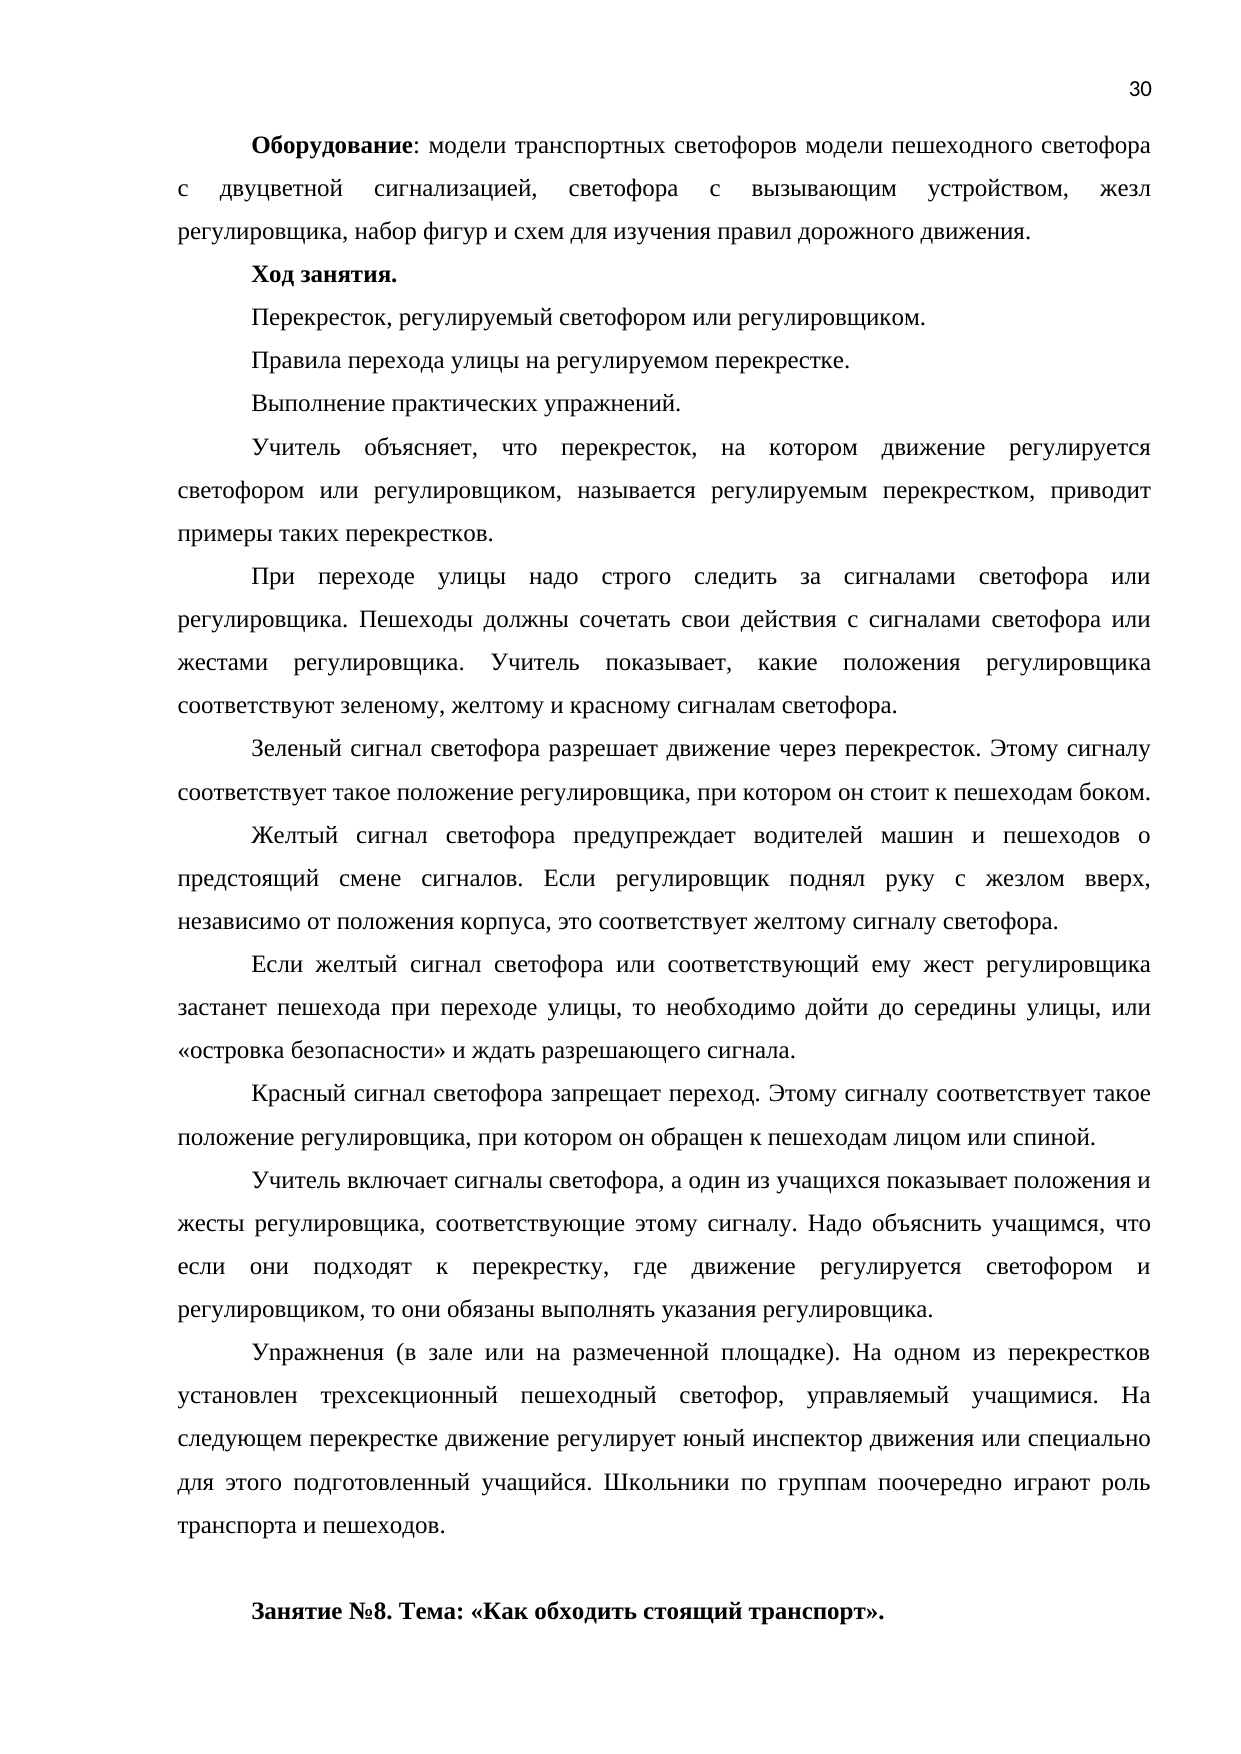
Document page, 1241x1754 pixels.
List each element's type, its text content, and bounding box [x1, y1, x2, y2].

text Занятие №8. Тема: «Как обходить стоящий транспорт». [177, 1596, 1152, 1625]
text При переходе улицы надо строго следить за сигналами светофора или регулировщика. Пешеходы должны сочетать свои действия с сигналами светофора или жестами регулировщика. Учитель показывает, какие положения регулировщика соответствуют зеленому, желтому и красному сигналам светофора. [177, 561, 1152, 719]
text Ход занятия. [177, 259, 1152, 288]
text Красный сигнал светофора запрещает переход. Этому сигналу соответствует такое положение регулировщика, при котором он обращен к пешеходам лицом или спиной. [177, 1078, 1152, 1150]
text Учитель объясняет, что перекресток, на котором движение регулируется светофором или регулировщиком, называется регулируемым перекрестком, приводит примеры таких перекрестков. [177, 432, 1152, 547]
text Правила перехода улицы на регулируемом перекрестке. [177, 345, 1152, 374]
text Если желтый сигнал светофора или соответствующий ему жест регулировщика застанет пешехода при переходе улицы, то необходимо дойти до середины улицы, или «островка безопасности» и ждать разрешающего сигнала. [177, 949, 1152, 1064]
text Желтый сигнал светофора предупреждает водителей машин и пешеходов о предстоящий смене сигналов. Если регулировщик поднял руку с жезлом вверх, независимо от положения корпуса, это соответствует желтому сигналу светофора. [177, 820, 1152, 935]
text Учитель включает сигналы светофора, а один из учащихся показывает положения и жесты регулировщика, соответствующие этому сигналу. Надо объяснить учащимся, что если они подходят к перекрестку, где движение регулируется светофором и регулировщиком, то они обязаны выполнять указания регулировщика. [177, 1165, 1152, 1323]
text Зеленый сигнал светофора разрешает движение через перекресток. Этому сигналу соответствует такое положение регулировщика, при котором он стоит к пешеходам боком. [177, 733, 1152, 805]
text Перекресток, регулируемый светофором или регулировщиком. [177, 302, 1152, 331]
text Выполнение практических упражнений. [177, 388, 1152, 417]
text Уnражненuя (в зале или на размеченной площадке). На одном из перекрестков установлен трехсекционный пешеходный светофор, управляемый учащимися. На следующем перекрестке движение регулирует юный инспектор движения или специально для этого подготовленный учащийся. Школьники по группам поочередно играют роль транспорта и пешеходов. [177, 1337, 1152, 1538]
text Оборудование: модели транспортных светофоров модели пешеходного светофора с двуцветной сигнализацией, светофора с вызывающим устройством, жезл регулировщика, набор фигур и схем для изучения правил дорожного движения. [177, 130, 1152, 245]
